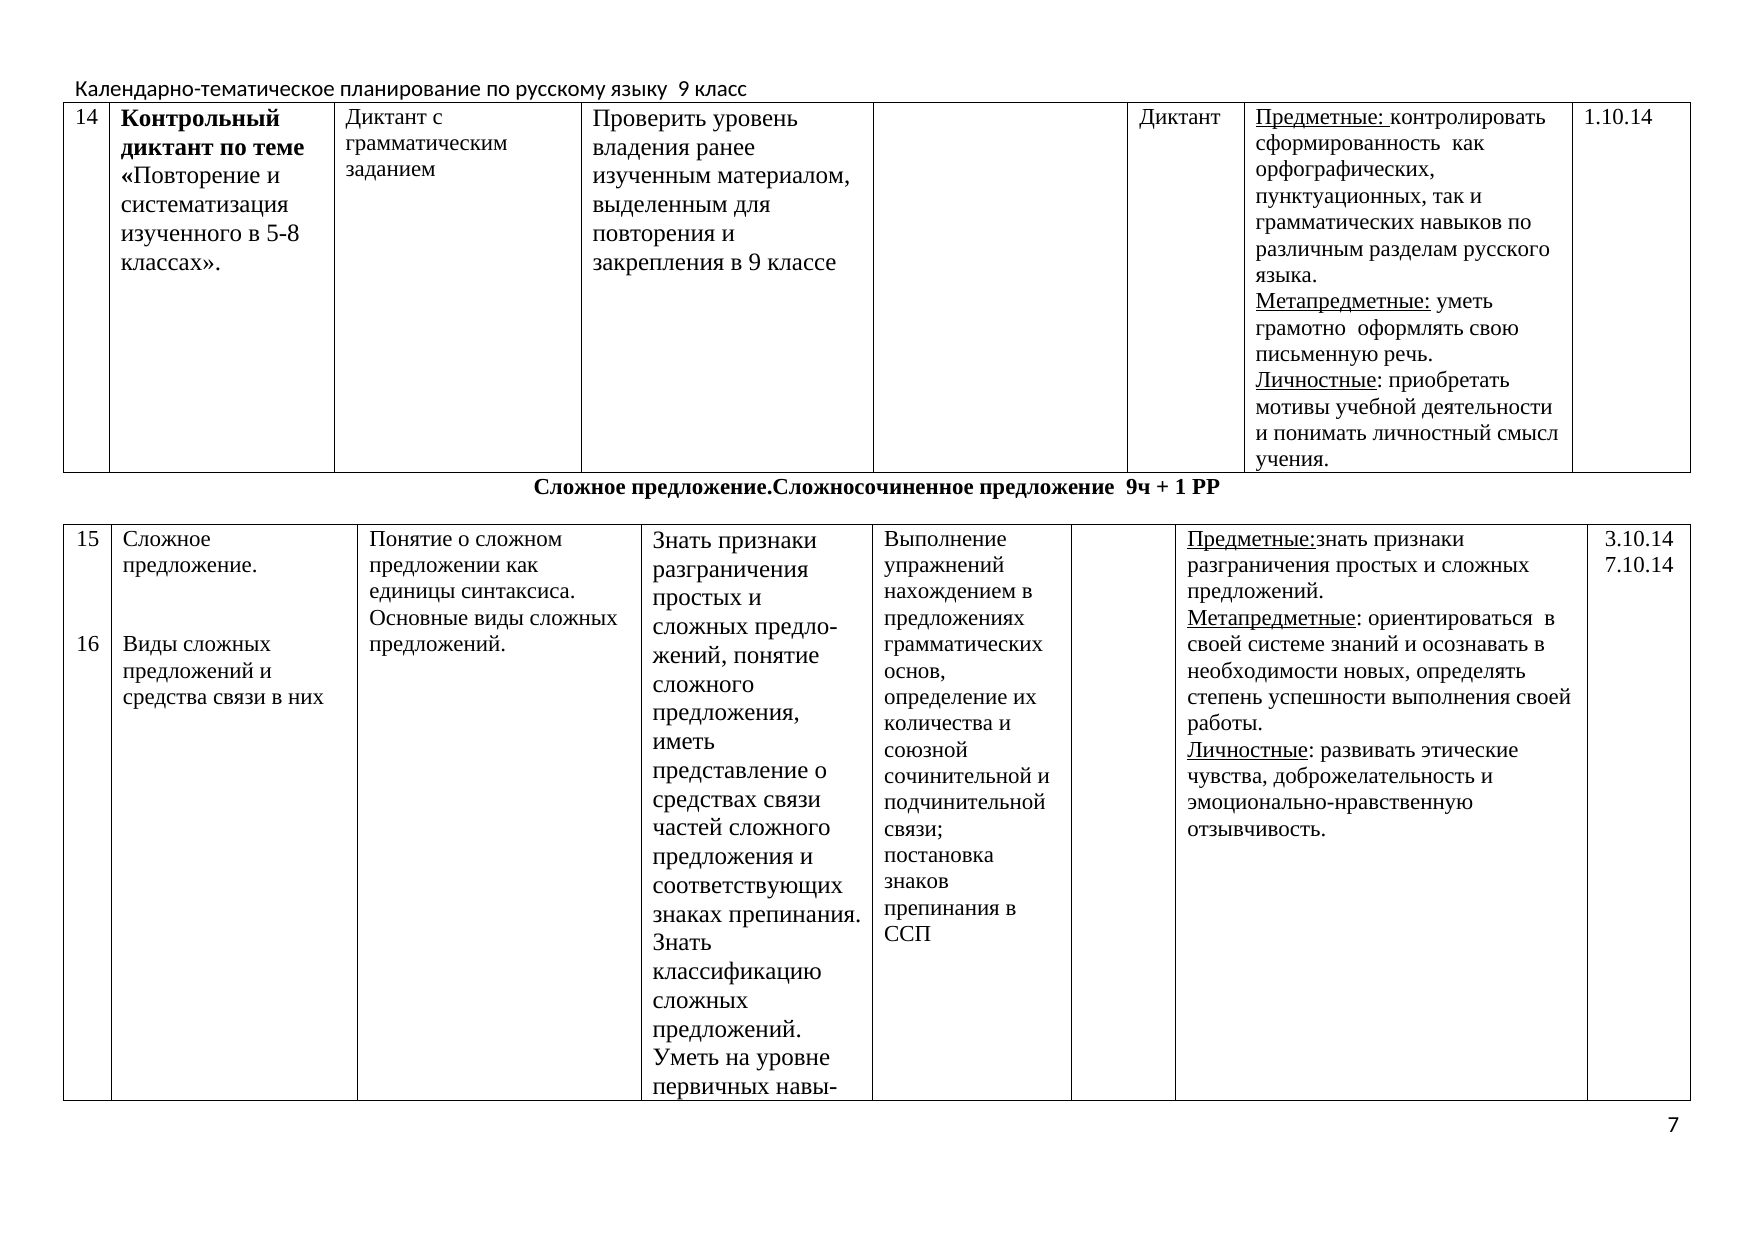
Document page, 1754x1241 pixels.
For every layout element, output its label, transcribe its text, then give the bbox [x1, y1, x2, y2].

text Сложное предложение.Сложносочиненное предложение 9ч + 1 РР [75, 473, 1679, 499]
table_header 3.10.14 7.10.14 [1588, 525, 1690, 1100]
table_header 15 16 [64, 525, 111, 1100]
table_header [642, 525, 872, 1100]
table_cell 1.10.14 [1573, 103, 1690, 472]
table_cell Диктант [1128, 103, 1244, 472]
table_cell Диктант с грамматическим заданием [335, 103, 581, 472]
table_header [873, 525, 1071, 1100]
table_header [1072, 525, 1175, 1100]
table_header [1176, 525, 1587, 1100]
table_cell [874, 103, 1127, 472]
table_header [112, 525, 357, 1100]
table_cell Проверить уровень владения ранее изученным материалом, выделенным для повторения и закрепления в 9 классе [582, 103, 873, 472]
table_cell 14 [64, 103, 109, 472]
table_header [358, 525, 641, 1100]
table_cell Контрольный диктант по теме «Повторение и систематизация изученного в 5-8 классах». [110, 103, 334, 472]
table_cell Предметные: контролировать сформированность как орфографических, пунктуационных, так и грамматических навыков по различным разделам русского языка. Метапредметные: уметь грамотно оформлять свою письменную речь. Личностные: приобретать мотивы учебной деятельности и понимать личностный смысл учения. [1245, 103, 1572, 472]
